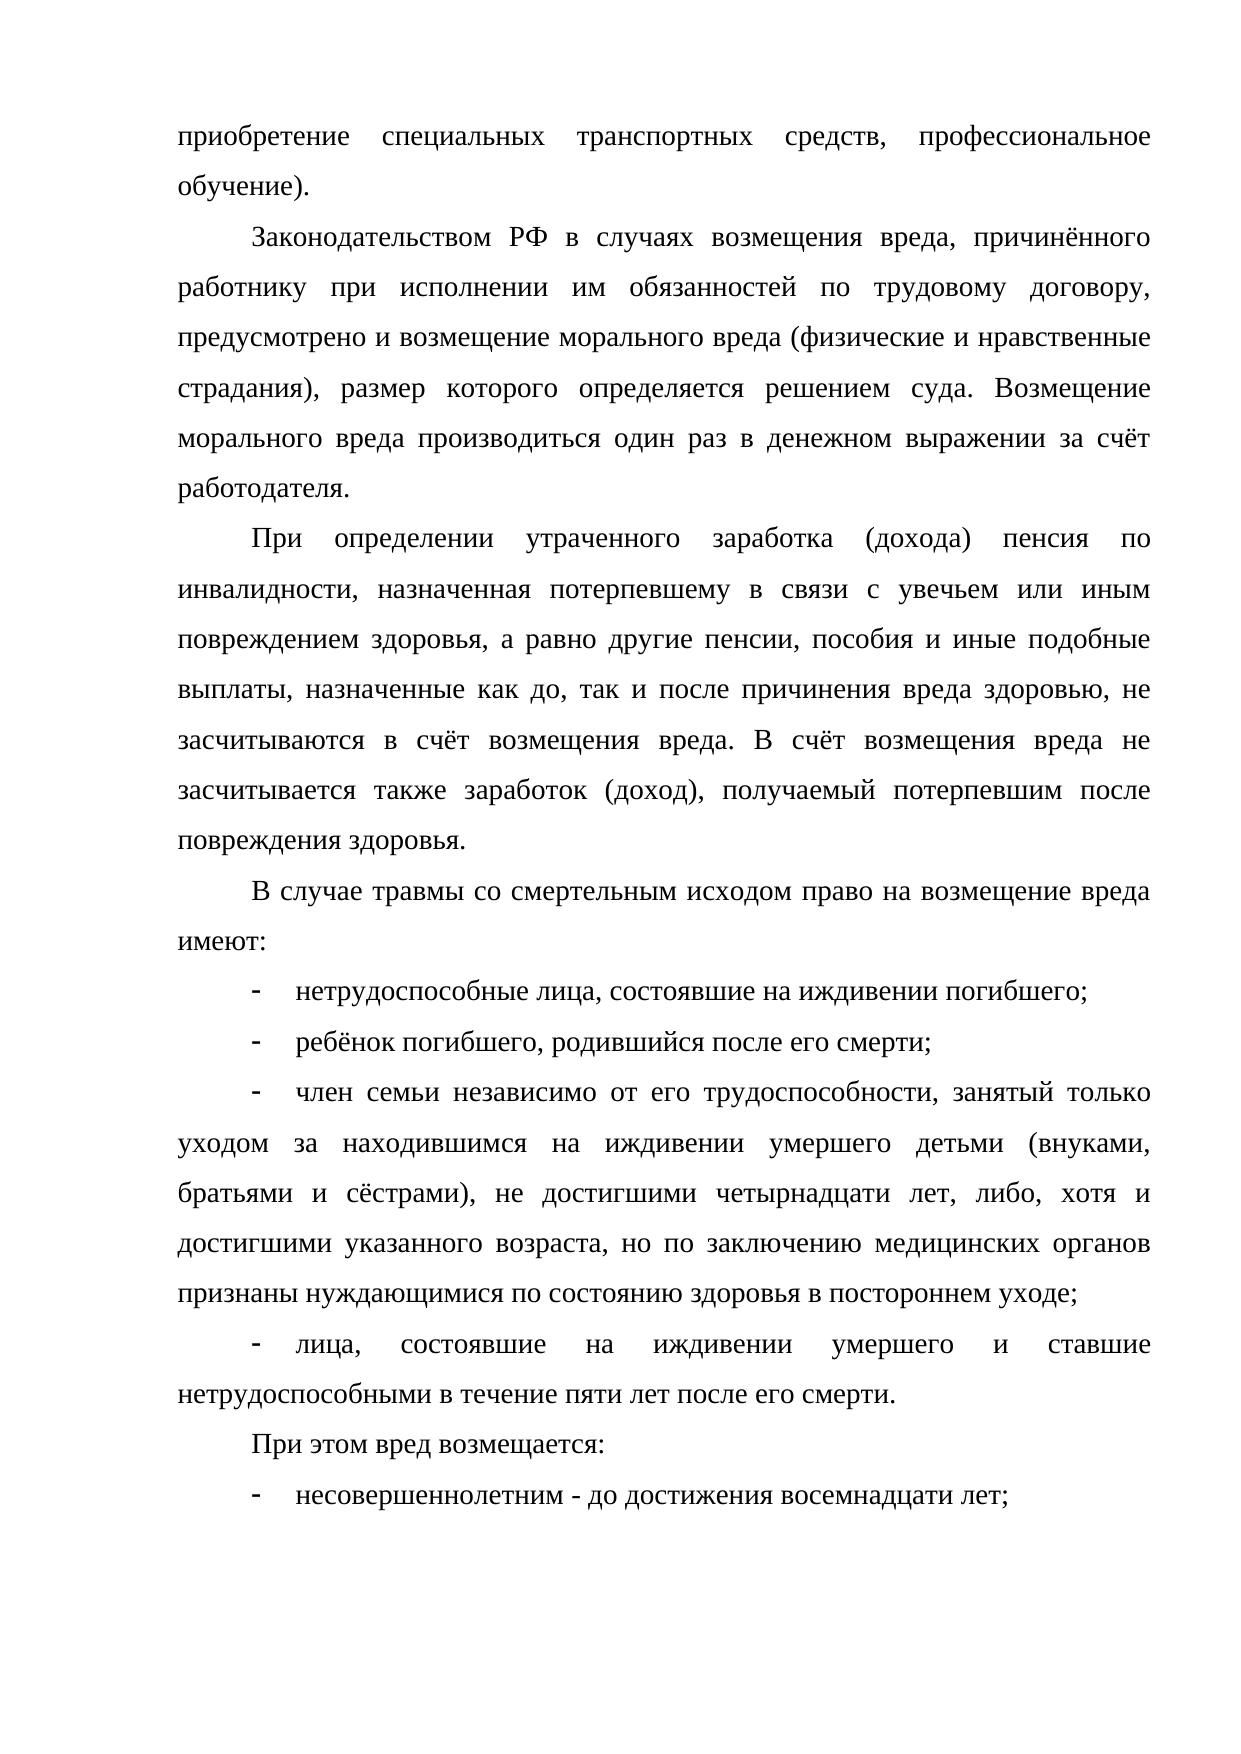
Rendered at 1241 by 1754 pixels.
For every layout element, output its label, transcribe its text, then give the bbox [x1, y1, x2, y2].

text При определении утраченного заработка (дохода) пенсия по инвалидности, назначенная потерпевшему в связи с увечьем или иным повреждением здоровья, а равно другие пенсии, пособия и иные подобные выплаты, назначенные как до, так и после причинения вреда здоровью, не засчитываются в счёт возмещения вреда. В счёт возмещения вреда не засчитывается также заработок (доход), получаемый потерпевшим после повреждения здоровья. [177, 521, 1152, 856]
list нетрудоспособные лица, состоявшие на иждивении погибшего; [177, 973, 1152, 1007]
text Законодательством РФ в случаях возмещения вреда, причинённого работнику при исполнении им обязанностей по трудовому договору, предусмотрено и возмещение морального вреда (физические и нравственные страдания), размер которого определяется решением суда. Возмещение морального вреда производиться один раз в денежном выражении за счёт работодателя. [177, 219, 1152, 504]
text В случае травмы со смертельным исходом право на возмещение вреда имеют: [177, 873, 1152, 957]
list ребёнок погибшего, родившийся после его смерти; [177, 1024, 1152, 1057]
list лица, состоявшие на иждивении умершего и ставшие нетрудоспособными в течение пяти лет после его смерти. [177, 1326, 1152, 1410]
list член семьи независимо от его трудоспособности, занятый только уходом за находившимся на иждивении умершего детьми (внуками, братьями и сёстрами), не достигшими четырнадцати лет, либо, хотя и достигшими указанного возраста, но по заключению медицинских органов признаны нуждающимися по состоянию здоровья в постороннем уходе; [177, 1074, 1152, 1309]
text При этом вред возмещается: [177, 1427, 1152, 1460]
list несовершеннолетним - до достижения восемнадцати лет; [177, 1477, 1152, 1511]
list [177, 118, 1152, 202]
